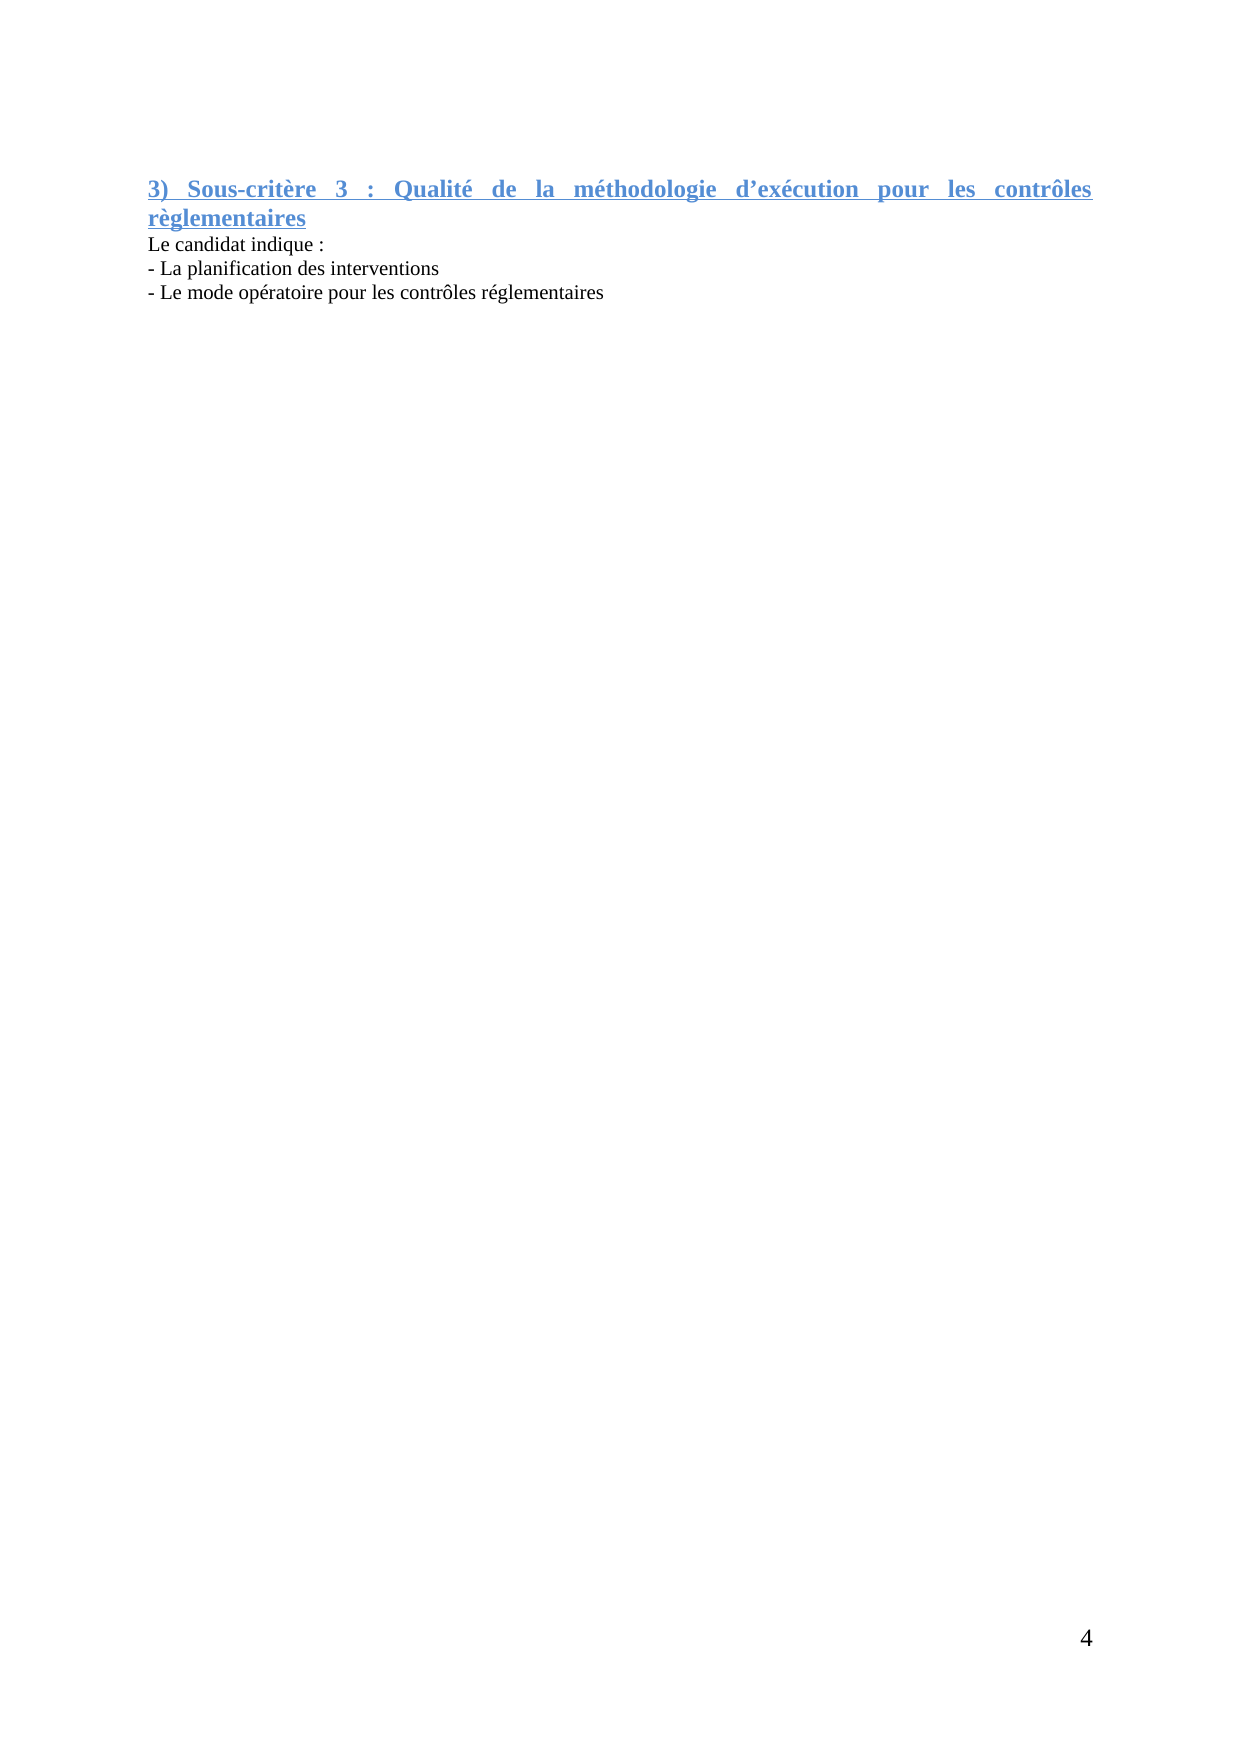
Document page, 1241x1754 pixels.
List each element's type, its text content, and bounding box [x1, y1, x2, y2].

text - La planification des interventions [148, 256, 1093, 279]
text Le candidat indique : [148, 231, 1093, 256]
list 3) Sous-critère 3 : Qualité de la méthodologie d’exécution pour les contrôles règlementaires [148, 174, 1093, 199]
list 3) Sous-critère 3 : Qualité de la méthodologie d’exécution pour les contrôles règlementaires [148, 200, 1093, 231]
text - Le mode opératoire pour les contrôles réglementaires [148, 279, 1093, 304]
